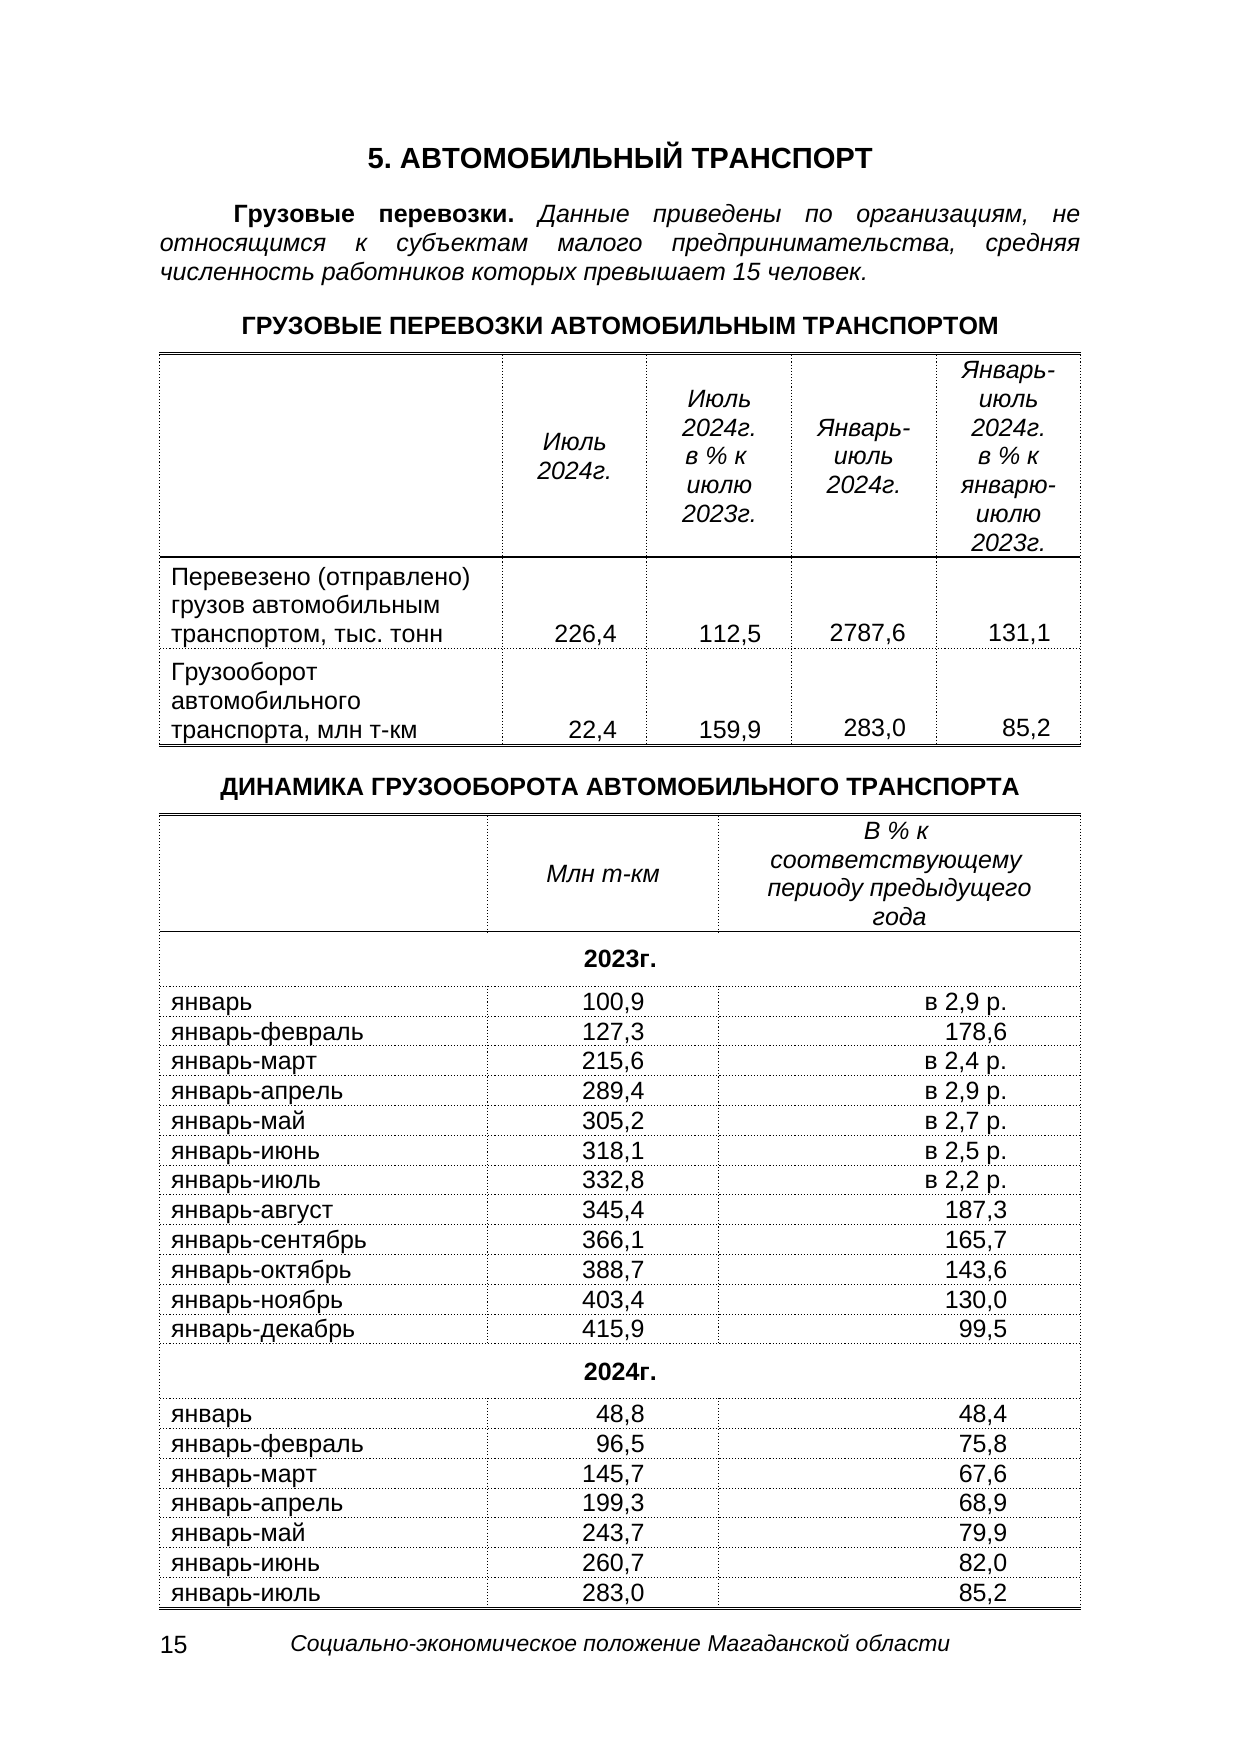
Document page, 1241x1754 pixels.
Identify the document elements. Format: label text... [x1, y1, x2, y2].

table_cell 145,7 [488, 1458, 718, 1487]
table_cell январь-февраль [160, 1016, 488, 1045]
table_cell январь-июнь [160, 1135, 488, 1164]
table_cell 127,3 [488, 1016, 718, 1045]
table_cell январь-ноябрь [160, 1284, 488, 1313]
table_header [160, 355, 502, 556]
table_cell 165,7 [718, 1224, 1081, 1254]
table_cell январь-март [160, 1458, 488, 1487]
table_cell 67,6 [718, 1458, 1081, 1487]
table_cell 130,0 [718, 1284, 1081, 1313]
table_cell январь-май [160, 1517, 488, 1547]
table_cell 305,2 [488, 1105, 718, 1135]
table_cell 85,2 [936, 648, 1081, 743]
table_cell в 2,9 р. [718, 986, 1081, 1016]
table_header Июль 2024г. [502, 355, 647, 556]
table_cell 283,0 [488, 1577, 718, 1607]
table_cell Грузооборот автомобильного транспорта, млн т-км [160, 648, 502, 743]
table_cell январь [160, 1398, 488, 1428]
table_cell 345,4 [488, 1194, 718, 1224]
table_cell 99,5 [718, 1314, 1081, 1343]
table_cell январь [160, 986, 488, 1016]
text ДИНАМИКА ГРУЗООБОРОТА АВТОМОБИЛЬНОГО ТРАНСПОРТА [159, 772, 1081, 800]
table_cell 2023г. [160, 932, 1081, 986]
table_cell 260,7 [488, 1547, 718, 1577]
table_header В % к соответствующему периоду предыдущего года [718, 816, 1081, 931]
table_cell 22,4 [502, 648, 647, 743]
table_cell 187,3 [718, 1194, 1081, 1224]
table_cell 199,3 [488, 1488, 718, 1517]
table_cell 226,4 [502, 558, 647, 648]
table_cell 318,1 [488, 1135, 718, 1164]
table_cell 2024г. [160, 1343, 1081, 1398]
table_cell 243,7 [488, 1517, 718, 1547]
table_cell январь-апрель [160, 1075, 488, 1105]
table_cell в 2,7 р. [718, 1105, 1081, 1135]
table_cell в 2,4 р. [718, 1045, 1081, 1075]
table_cell январь-июль [160, 1577, 488, 1607]
table_cell 96,5 [488, 1428, 718, 1458]
table_cell 75,8 [718, 1428, 1081, 1458]
text Грузовые перевозки. Данные приведены по организациям, не относящимся к субъектам малого предпринимательства, средняя численность работников которых превышает 15 человек. [159, 199, 1081, 286]
table_cell январь-май [160, 1105, 488, 1135]
table_cell 403,4 [488, 1284, 718, 1313]
table_cell 2787,6 [791, 558, 936, 648]
table_cell январь-сентябрь [160, 1224, 488, 1254]
table_cell январь-февраль [160, 1428, 488, 1458]
table_cell 143,6 [718, 1254, 1081, 1284]
table_cell 215,6 [488, 1045, 718, 1075]
table_cell 332,8 [488, 1165, 718, 1194]
table_cell 283,0 [791, 648, 936, 743]
table_cell январь-декабрь [160, 1314, 488, 1343]
table_cell 289,4 [488, 1075, 718, 1105]
table_cell январь-апрель [160, 1488, 488, 1517]
table_cell январь-март [160, 1045, 488, 1075]
table_cell 388,7 [488, 1254, 718, 1284]
table_header [160, 816, 488, 931]
table_cell 178,6 [718, 1016, 1081, 1045]
table_cell 131,1 [936, 556, 1081, 648]
subtitle 5. АВТОМОБИЛЬНЫЙ ТРАНСПОРТ [159, 141, 1081, 174]
table_cell 366,1 [488, 1224, 718, 1254]
table_cell 112,5 [647, 558, 791, 648]
table_cell 82,0 [718, 1547, 1081, 1577]
table_header Июль 2024г. в % к июлю 2023г. [647, 355, 791, 556]
table_cell 48,4 [718, 1398, 1081, 1428]
table_cell 415,9 [488, 1314, 718, 1343]
table_cell январь-август [160, 1194, 488, 1224]
table_cell в 2,2 р. [718, 1165, 1081, 1194]
table_cell 48,8 [488, 1398, 718, 1428]
table_cell январь-июнь [160, 1547, 488, 1577]
table_cell 159,9 [647, 648, 791, 743]
text ГРУЗОВЫЕ ПЕРЕВОЗКИ АВТОМОБИЛЬНЫМ ТРАНСПОРТОМ [159, 311, 1081, 339]
table_cell Перевезено (отправлено) грузов автомобильным транспортом, тыс. тонн [160, 558, 502, 648]
table_header Январь-июль 2024г. [791, 355, 936, 556]
table_header Млн т-км [488, 816, 718, 931]
table_cell 100,9 [488, 986, 718, 1016]
table_cell 85,2 [718, 1577, 1081, 1607]
table_cell в 2,9 р. [718, 1075, 1081, 1105]
table_cell 68,9 [718, 1488, 1081, 1517]
table_header Январь-июль 2024г. в % к январю-июлю 2023г. [936, 355, 1081, 556]
table_cell январь-октябрь [160, 1254, 488, 1284]
table_cell в 2,5 р. [718, 1135, 1081, 1164]
table_cell январь-июль [160, 1165, 488, 1194]
table_cell 79,9 [718, 1517, 1081, 1547]
